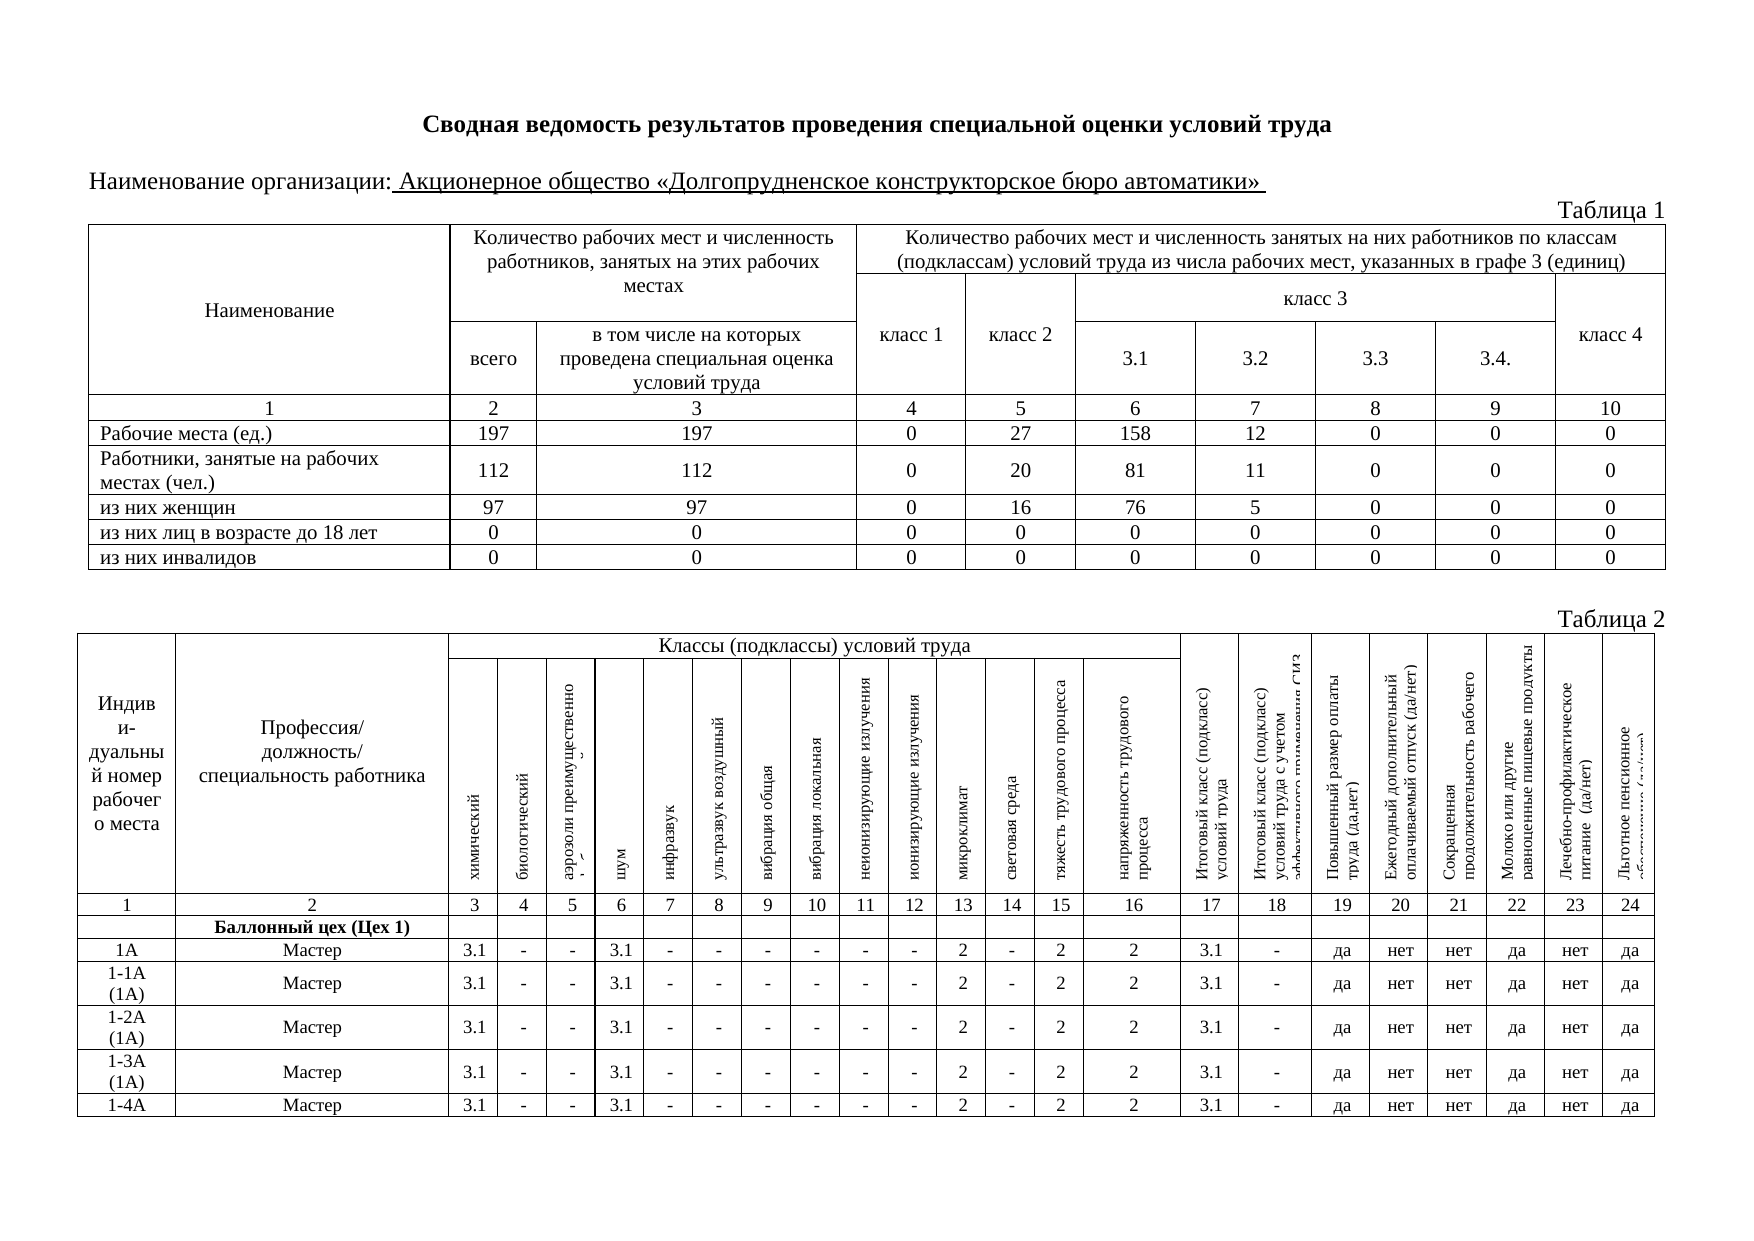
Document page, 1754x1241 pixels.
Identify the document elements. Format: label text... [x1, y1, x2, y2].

table_cell 10 [791, 894, 839, 915]
table_cell [1035, 916, 1083, 938]
table_cell 0 [451, 520, 536, 544]
table_cell нет [1545, 939, 1602, 961]
table_cell 3.1 [596, 1006, 643, 1049]
table_cell [498, 916, 546, 938]
table_cell 3.1 [596, 962, 643, 1005]
table_header Льготное пенсионное обеспечение (да/нет) [1603, 634, 1654, 893]
table_cell 0 [451, 545, 536, 569]
table_cell да [1603, 939, 1654, 961]
table_cell 0 [1196, 520, 1315, 544]
table_cell 0 [1316, 520, 1435, 544]
text Сводная ведомость результатов проведения специальной оценки условий труда [89, 109, 1665, 138]
table_header Классы (подклассы) условий труда [449, 634, 1180, 658]
table_header Итоговый класс (подкласс) условий труда [1181, 634, 1238, 893]
table_cell [840, 916, 888, 938]
table_cell да [1312, 1094, 1369, 1116]
table_header Профессия/ должность/ специальность работника [176, 634, 448, 893]
table_cell 2 [176, 894, 448, 915]
table_cell 8 [1316, 395, 1435, 419]
table_cell 2 [1035, 1050, 1083, 1093]
table_cell - [889, 1006, 936, 1049]
table_cell [1370, 916, 1427, 938]
table_cell 76 [1076, 495, 1195, 519]
table_cell 0 [1556, 421, 1665, 444]
table_cell 2 [1084, 1006, 1180, 1049]
table_cell 2 [1084, 1050, 1180, 1093]
table_cell [449, 916, 497, 938]
table_cell 21 [1428, 894, 1486, 915]
table_cell да [1603, 1094, 1654, 1116]
table_cell [791, 916, 839, 938]
table_header Повышенный размер оплаты труда (да,нет) [1312, 634, 1369, 893]
table_cell [1084, 916, 1180, 938]
table_cell - [791, 1050, 839, 1093]
table_cell 13 [937, 894, 985, 915]
table_cell 3.1 [449, 939, 497, 961]
table_cell нет [1545, 1094, 1602, 1116]
table_cell - [791, 1094, 839, 1116]
table_cell 2 [1035, 1094, 1083, 1116]
table_cell Мастер [176, 962, 448, 1005]
table_cell 3.1 [596, 939, 643, 961]
table_cell вибрация локальная [791, 659, 839, 893]
table_cell - [742, 939, 790, 961]
table_cell 2 [1084, 939, 1180, 961]
table_cell 3 [537, 395, 856, 419]
table_cell нет [1428, 962, 1486, 1005]
table_cell 0 [1316, 446, 1435, 494]
table_cell - [1239, 962, 1311, 1005]
table_cell 1 [89, 395, 449, 419]
table_cell 81 [1076, 446, 1195, 494]
table_cell да [1603, 1050, 1654, 1093]
table_cell Мастер [176, 1094, 448, 1116]
table_cell 2 [937, 1050, 985, 1093]
table_cell да [1312, 939, 1369, 961]
table_cell - [889, 962, 936, 1005]
table_cell - [498, 1050, 546, 1093]
table_cell - [547, 962, 594, 1005]
table_cell [547, 916, 594, 938]
table_cell 11 [840, 894, 888, 915]
table_cell нет [1545, 1050, 1602, 1093]
table_cell 3.3 [1316, 322, 1435, 394]
table_cell 5 [547, 894, 594, 915]
table_cell 0 [1316, 495, 1435, 519]
table_cell класс 2 [966, 274, 1075, 394]
table_cell нет [1370, 939, 1427, 961]
table_header Молоко или другие равноценные пищевые продукты (да/нет) [1487, 634, 1544, 893]
table_cell [644, 916, 692, 938]
table_cell 1-2А (1А) [78, 1006, 175, 1049]
table_cell - [547, 1050, 594, 1093]
table_cell - [791, 962, 839, 1005]
table_cell 12 [1196, 421, 1315, 444]
table_cell - [498, 1094, 546, 1116]
table_cell 0 [537, 545, 856, 569]
table_cell 1-4А (1А) [78, 1094, 175, 1116]
table_cell 0 [1316, 421, 1435, 444]
table_cell 0 [1436, 545, 1555, 569]
text Таблица 1 [89, 195, 1665, 224]
table_cell - [986, 1006, 1034, 1049]
table_header Итоговый класс (подкласс) условий труда с учетом эффективного применения СИЗ [1239, 634, 1311, 893]
table_cell 9 [1436, 395, 1555, 419]
table_cell 0 [1436, 446, 1555, 494]
table_cell - [889, 1094, 936, 1116]
table_cell 4 [857, 395, 965, 419]
table_cell - [644, 939, 692, 961]
table_cell 112 [537, 446, 856, 494]
table_header Количество рабочих мест и численность занятых на них работников по классам (подклассам) условий труда из числа рабочих мест, указанных в графе 3 (единиц) [857, 225, 1665, 273]
table_cell 3.1 [1181, 1006, 1238, 1049]
table_cell 2 [1035, 962, 1083, 1005]
table_cell 0 [966, 520, 1075, 544]
table_cell шум [596, 659, 643, 893]
table_cell 0 [1436, 495, 1555, 519]
table_cell нет [1370, 1050, 1427, 1093]
table_cell 20 [966, 446, 1075, 494]
table_cell 3.1 [449, 1094, 497, 1116]
table_cell [1239, 916, 1311, 938]
table_cell [1181, 916, 1238, 938]
table_cell нет [1428, 1006, 1486, 1049]
table_cell да [1312, 962, 1369, 1005]
table_cell 24 [1603, 894, 1654, 915]
table_cell Мастер [176, 1006, 448, 1049]
table_cell - [1239, 939, 1311, 961]
table_cell - [986, 1094, 1034, 1116]
table_cell - [498, 939, 546, 961]
table_cell - [547, 939, 594, 961]
table_cell - [742, 962, 790, 1005]
table_cell [889, 916, 936, 938]
table_header Наименование [89, 225, 449, 394]
table_cell - [791, 939, 839, 961]
table_cell 0 [1436, 520, 1555, 544]
table_cell 0 [537, 520, 856, 544]
table_cell 2 [451, 395, 536, 419]
table_cell 17 [1181, 894, 1238, 915]
table_cell ультразвук воздушный [693, 659, 741, 893]
table_cell - [986, 1050, 1034, 1093]
table_cell 5 [1196, 495, 1315, 519]
table_cell нет [1370, 1006, 1427, 1049]
table_cell 3.1 [449, 1006, 497, 1049]
table_cell 3.1 [449, 962, 497, 1005]
table_cell класс 1 [857, 274, 965, 394]
table_header Индивидуальный номер рабочего места [78, 634, 175, 893]
table_cell - [1239, 1094, 1311, 1116]
table_cell 27 [966, 421, 1075, 444]
table_cell 6 [1076, 395, 1195, 419]
table_cell 18 [1239, 894, 1311, 915]
table_cell неионизирующие излучения [840, 659, 888, 893]
table_cell нет [1428, 1094, 1486, 1116]
table_cell нет [1370, 962, 1427, 1005]
table_cell [742, 916, 790, 938]
table_cell 4 [498, 894, 546, 915]
table_cell 8 [693, 894, 741, 915]
table_cell 197 [537, 421, 856, 444]
table_cell Баллонный цех (Цех 1) [176, 916, 448, 938]
table_cell 3.2 [1196, 322, 1315, 394]
table_cell 3 [449, 894, 497, 915]
table_cell 3.4. [1436, 322, 1555, 394]
table_cell 3.1 [1181, 962, 1238, 1005]
table_cell 197 [451, 421, 536, 444]
table_cell да [1487, 1050, 1544, 1093]
table_cell 16 [966, 495, 1075, 519]
table_cell 2 [1084, 962, 1180, 1005]
table_cell - [840, 939, 888, 961]
table_cell да [1487, 1006, 1544, 1049]
table_header Сокращенная продолжительность рабочего времени (да/нет) [1428, 634, 1486, 893]
table_cell 0 [966, 545, 1075, 569]
table_cell - [693, 1094, 741, 1116]
table_cell 3.1 [1076, 322, 1195, 394]
table_cell 0 [1556, 520, 1665, 544]
table_cell 0 [1436, 421, 1555, 444]
table_cell да [1487, 962, 1544, 1005]
table_cell [986, 916, 1034, 938]
table_cell микроклимат [937, 659, 985, 893]
table_cell 0 [857, 446, 965, 494]
table_cell 7 [644, 894, 692, 915]
table_cell 0 [1556, 495, 1665, 519]
table_cell 14 [986, 894, 1034, 915]
table_cell - [644, 1094, 692, 1116]
table_cell 0 [857, 421, 965, 444]
table_cell 0 [1556, 446, 1665, 494]
table_cell 1А [78, 939, 175, 961]
table_cell - [547, 1006, 594, 1049]
table_cell - [498, 1006, 546, 1049]
table_cell [596, 916, 643, 938]
table_cell 3.1 [596, 1050, 643, 1093]
table_cell 3.1 [449, 1050, 497, 1093]
table_cell - [742, 1094, 790, 1116]
table_cell 15 [1035, 894, 1083, 915]
table_cell - [986, 939, 1034, 961]
table_cell [1545, 916, 1602, 938]
table_cell Мастер [176, 1050, 448, 1093]
table_cell [1428, 916, 1486, 938]
table_cell - [986, 962, 1034, 1005]
table_cell 3.1 [596, 1094, 643, 1116]
table_cell 3.1 [1181, 1094, 1238, 1116]
table_cell - [693, 939, 741, 961]
table_cell - [840, 1050, 888, 1093]
table_cell - [1239, 1050, 1311, 1093]
table_cell да [1312, 1006, 1369, 1049]
table_cell тяжесть трудового процесса [1035, 659, 1083, 893]
table_cell Рабочие места (ед.) [89, 421, 449, 444]
table_cell 0 [1556, 545, 1665, 569]
table_cell световая среда [986, 659, 1034, 893]
table_cell класс 3 [1076, 274, 1555, 321]
table_cell нет [1545, 1006, 1602, 1049]
table_cell 20 [1370, 894, 1427, 915]
table_cell инфразвук [644, 659, 692, 893]
table_cell - [742, 1050, 790, 1093]
table_cell биологический [498, 659, 546, 893]
table_cell 158 [1076, 421, 1195, 444]
table_cell - [693, 1050, 741, 1093]
table_cell Мастер [176, 939, 448, 961]
table_cell класс 4 [1556, 274, 1665, 394]
table_cell - [693, 1006, 741, 1049]
table_cell химический [449, 659, 497, 893]
table_cell - [1239, 1006, 1311, 1049]
table_header Ежегодный дополнительный оплачиваемый отпуск (да/нет) [1370, 634, 1427, 893]
table_cell - [644, 1006, 692, 1049]
table_cell нет [1545, 962, 1602, 1005]
table_cell [693, 916, 741, 938]
table_cell 5 [966, 395, 1075, 419]
table_cell из них инвалидов [89, 545, 449, 569]
table_cell 19 [1312, 894, 1369, 915]
table_cell 22 [1487, 894, 1544, 915]
table_cell 112 [451, 446, 536, 494]
table_cell в том числе на которых проведена специальная оценка условий труда [537, 322, 856, 394]
table_cell - [742, 1006, 790, 1049]
table_header Количество рабочих мест и численность работников, занятых на этих рабочих местах [451, 225, 856, 321]
table_cell да [1487, 939, 1544, 961]
table_cell нет [1370, 1094, 1427, 1116]
table_cell Работники, занятые на рабочих местах (чел.) [89, 446, 449, 494]
table_cell 1 [78, 894, 175, 915]
table_cell 10 [1556, 395, 1665, 419]
table_cell вибрация общая [742, 659, 790, 893]
table_cell 2 [937, 1094, 985, 1116]
table_cell 1-3А (1А) [78, 1050, 175, 1093]
table_cell всего [451, 322, 536, 394]
table_cell [78, 916, 175, 938]
table_cell 11 [1196, 446, 1315, 494]
table_cell нет [1428, 939, 1486, 961]
table_cell - [791, 1006, 839, 1049]
table_cell напряженность трудового процесса [1084, 659, 1180, 893]
table_cell [937, 916, 985, 938]
table_cell 1-1А (1А) [78, 962, 175, 1005]
table_cell - [840, 1006, 888, 1049]
table_cell [1487, 916, 1544, 938]
table_cell 16 [1084, 894, 1180, 915]
table_cell 97 [537, 495, 856, 519]
text Наименование организации: Акционерное общество «Долгопрудненское конструкторское бюро автоматики» [89, 166, 1665, 195]
table_cell 0 [857, 495, 965, 519]
text Таблица 2 [89, 604, 1665, 632]
table_cell да [1603, 962, 1654, 1005]
table_cell 0 [857, 520, 965, 544]
table_cell 12 [889, 894, 936, 915]
table_cell 3.1 [1181, 1050, 1238, 1093]
table_cell 97 [451, 495, 536, 519]
table_cell из них лиц в возрасте до 18 лет [89, 520, 449, 544]
table_cell [1312, 916, 1369, 938]
table_cell 7 [1196, 395, 1315, 419]
table_cell - [889, 939, 936, 961]
table_cell аэрозоли преимущественно фиброгенного действия [547, 659, 594, 893]
table_cell 9 [742, 894, 790, 915]
table_cell 2 [1035, 1006, 1083, 1049]
table_cell - [644, 962, 692, 1005]
table_cell - [498, 962, 546, 1005]
table_cell 3.1 [1181, 939, 1238, 961]
table_cell - [644, 1050, 692, 1093]
table_cell да [1603, 1006, 1654, 1049]
table_cell 23 [1545, 894, 1602, 915]
table_cell 2 [1035, 939, 1083, 961]
table_cell 0 [857, 545, 965, 569]
table_cell 2 [1084, 1094, 1180, 1116]
table_cell да [1312, 1050, 1369, 1093]
table_cell нет [1428, 1050, 1486, 1093]
table_cell - [840, 962, 888, 1005]
table_cell [1603, 916, 1654, 938]
table_cell 2 [937, 939, 985, 961]
table_cell 2 [937, 962, 985, 1005]
table_cell 6 [596, 894, 643, 915]
table_cell 2 [937, 1006, 985, 1049]
table_cell - [547, 1094, 594, 1116]
table_cell 0 [1316, 545, 1435, 569]
table_cell 0 [1196, 545, 1315, 569]
table_cell ионизирующие излучения [889, 659, 936, 893]
table_cell из них женщин [89, 495, 449, 519]
table_cell - [889, 1050, 936, 1093]
table_cell 0 [1076, 545, 1195, 569]
table_cell - [840, 1094, 888, 1116]
table_cell - [693, 962, 741, 1005]
table_header Лечебно-профилактическое питание (да/нет) [1545, 634, 1602, 893]
table_cell 0 [1076, 520, 1195, 544]
table_cell да [1487, 1094, 1544, 1116]
